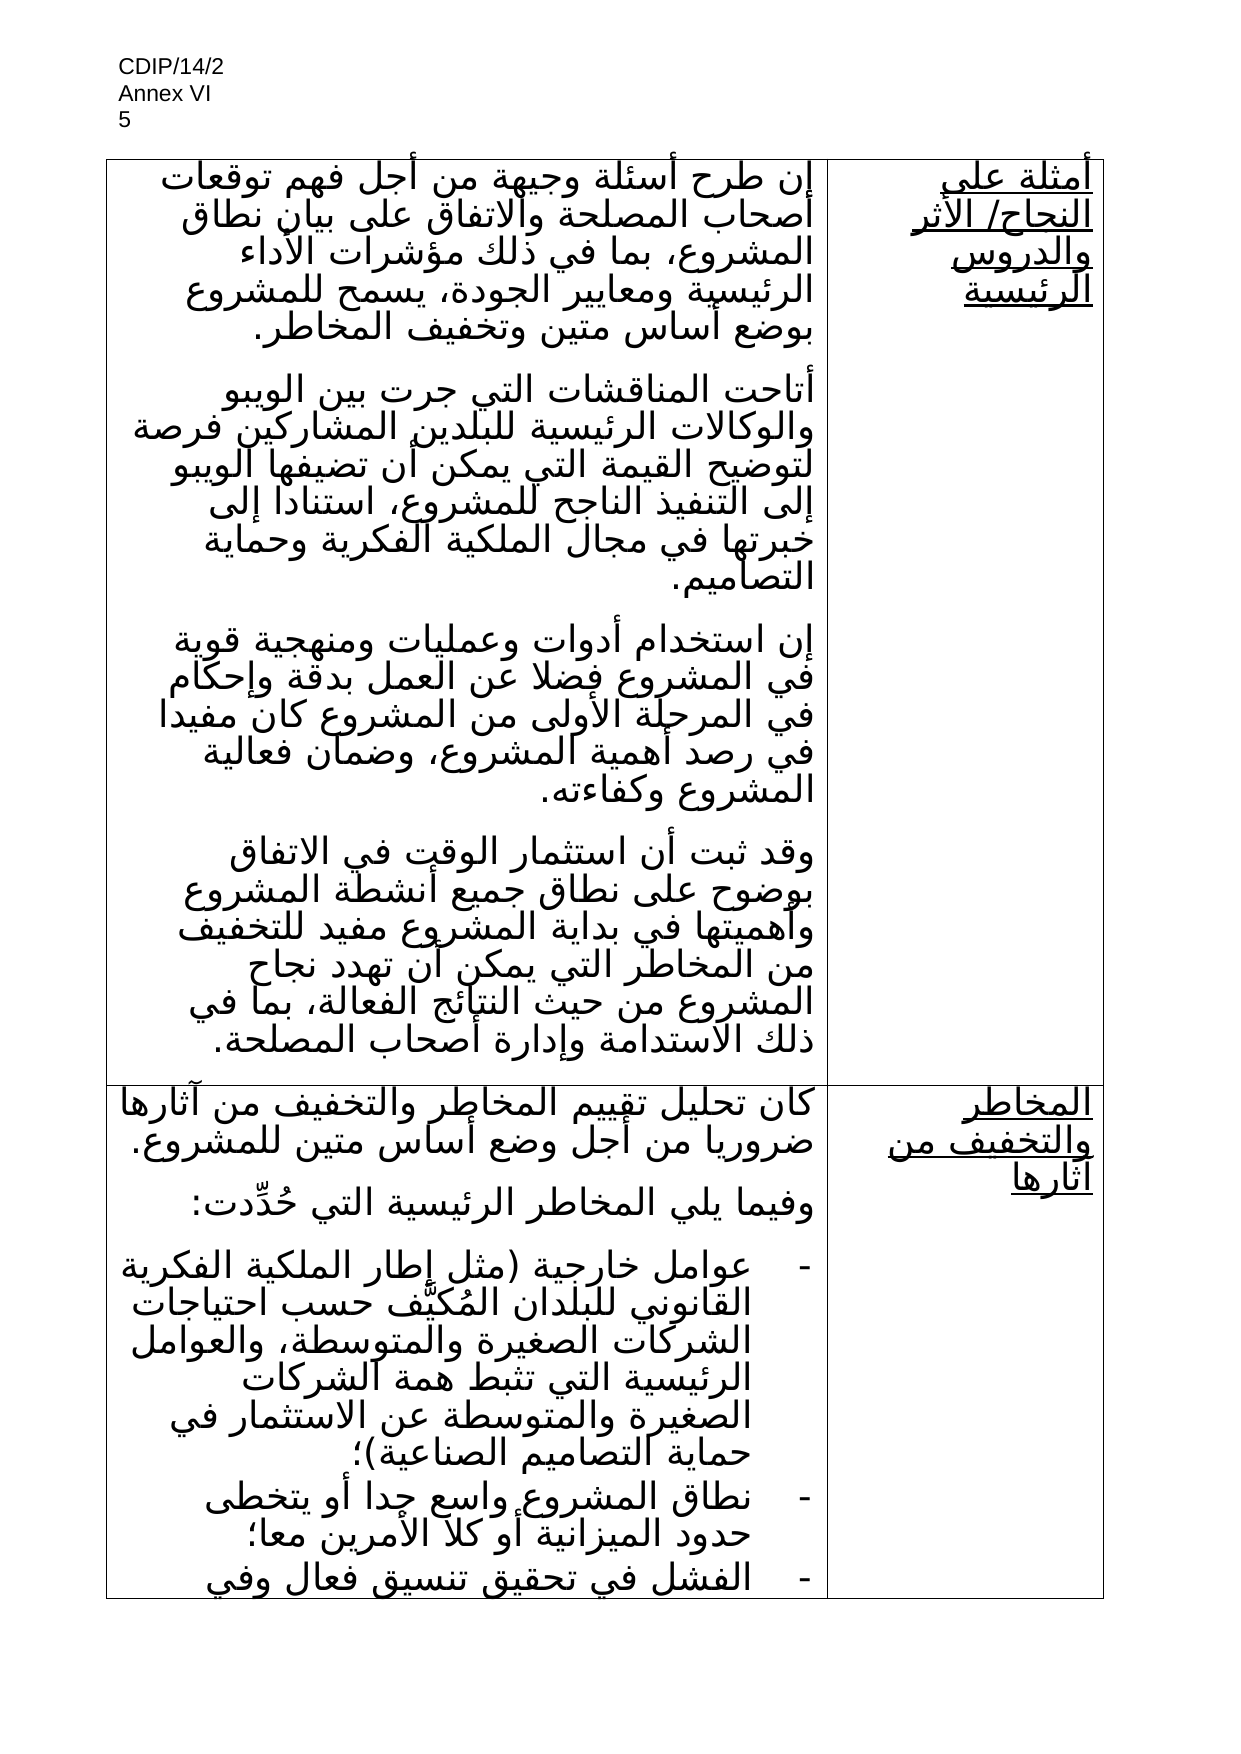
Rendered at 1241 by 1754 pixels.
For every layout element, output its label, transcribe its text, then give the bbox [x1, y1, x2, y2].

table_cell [828, 1086, 1103, 1598]
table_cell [107, 1086, 827, 1598]
table_cell أمثلة على النجاح/ الأثر والدروس الرئيسية [828, 160, 1103, 1084]
table_cell إن طرح أسئلة وجيهة من أجل فهم توقعات أصحاب المصلحة والاتفاق على بيان نطاق المشروع، بما في ذلك مؤشرات الأداء الرئيسية ومعايير الجودة، يسمح للمشروع بوضع أساس متين وتخفيف المخاطر. أتاحت المناقشات التي جرت بين الويبو والوكالات الرئيسية للبلدين المشاركين فرصة لتوضيح القيمة التي يمكن أن تضيفها الويبو إلى التنفيذ الناجح للمشروع، استنادا إلى خبرتها في مجال الملكية الفكرية وحماية التصاميم. إن استخدام أدوات وعمليات ومنهجية قوية في المشروع فضلا عن العمل بدقة وإحكام في المرحلة الأولى من المشروع كان مفيدا في رصد أهمية المشروع، وضمان فعالية المشروع وكفاءته. وقد ثبت أن استثمار الوقت في الاتفاق بوضوح على نطاق جميع أنشطة المشروع وأهميتها في بداية المشروع مفيد للتخفيف من المخاطر التي يمكن أن تهدد نجاح المشروع من حيث النتائج الفعالة، بما في ذلك الاستدامة وإدارة أصحاب المصلحة. [107, 160, 827, 1084]
